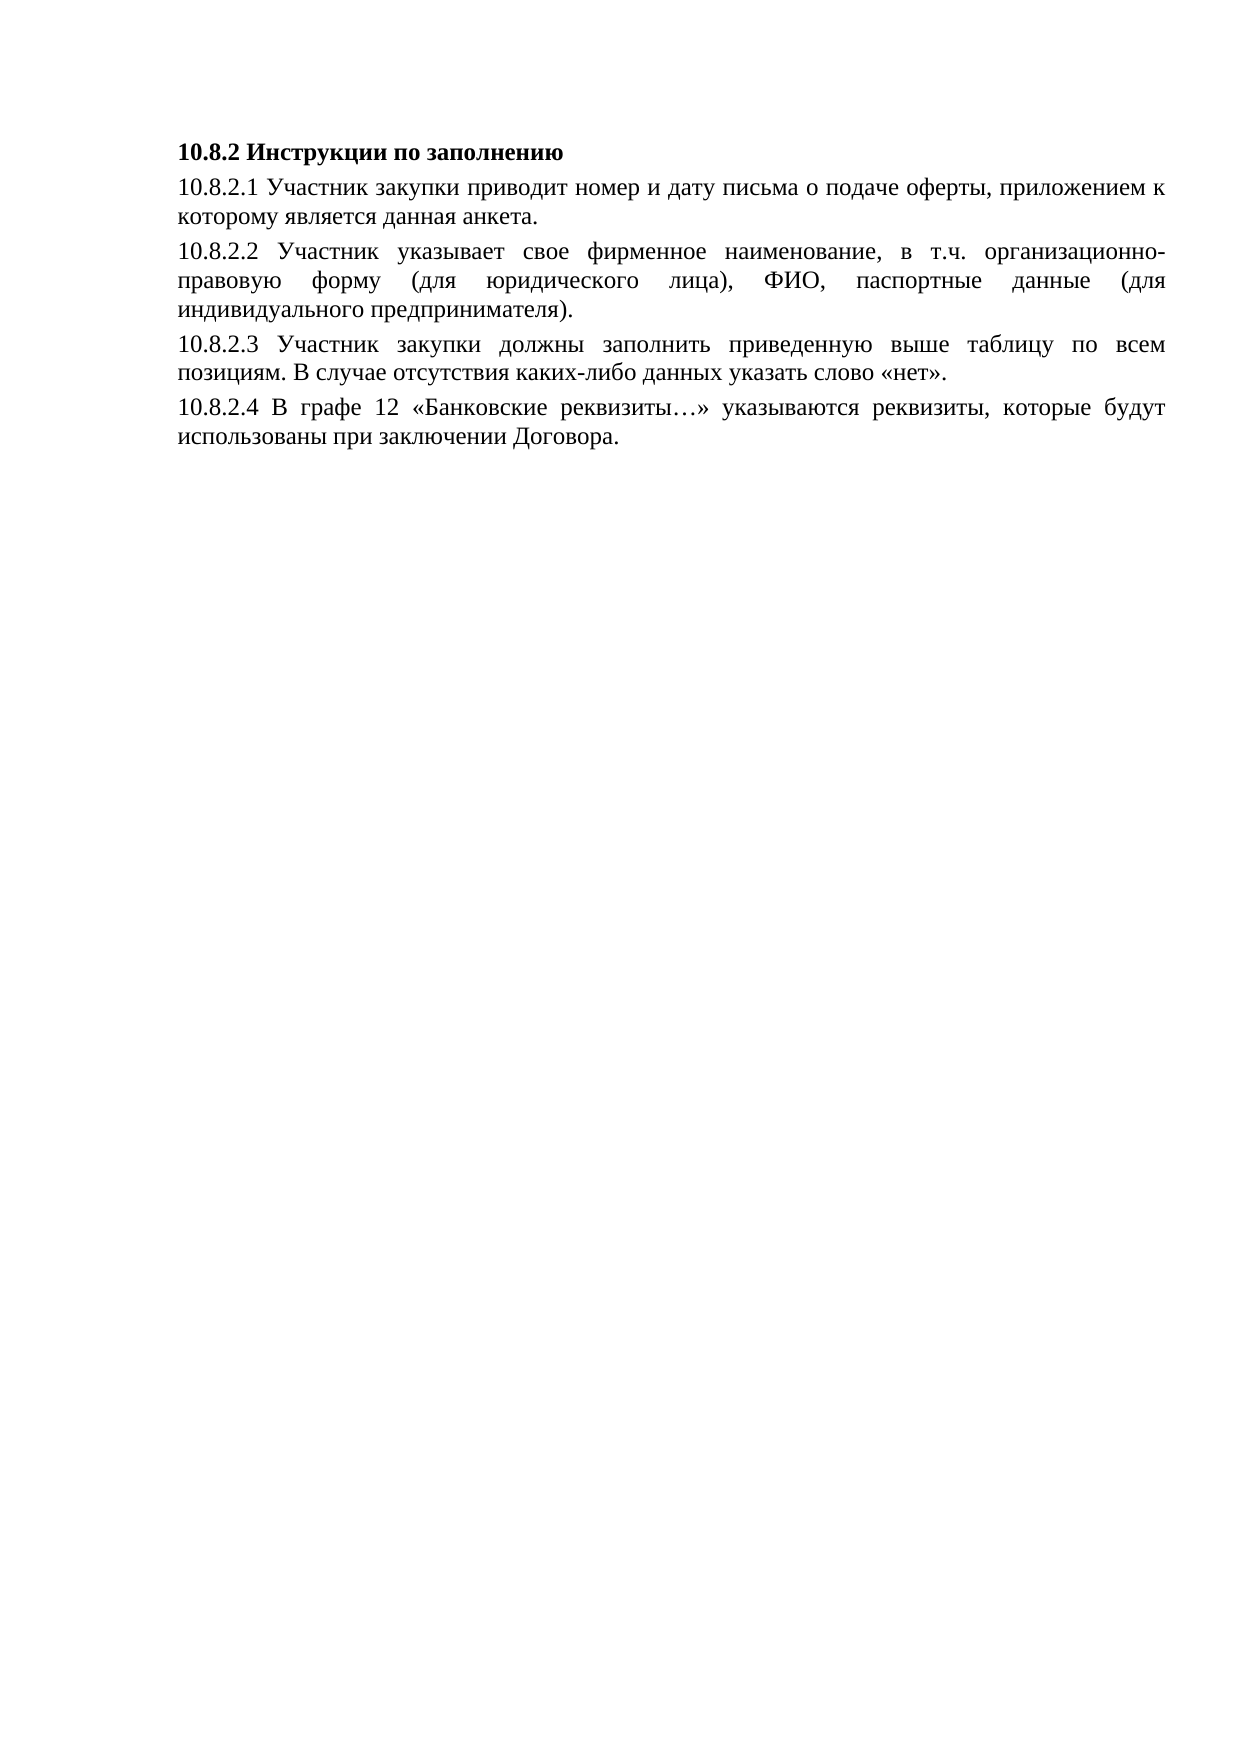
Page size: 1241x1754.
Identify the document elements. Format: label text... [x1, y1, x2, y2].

text 10.8.2.3 Участник закупки должны заполнить приведенную выше таблицу по всем позициям. В случае отсутствия каких-либо данных указать слово «нет». [177, 329, 1167, 386]
text 10.8.2.2 Участник указывает свое фирменное наименование, в т.ч. организационно-правовую форму (для юридического лица), ФИО, паспортные данные (для индивидуального предпринимателя). [177, 236, 1167, 322]
text 10.8.2.4 В графе 12 «Банковские реквизиты…» указываются реквизиты, которые будут использованы при заключении Договора. [177, 392, 1167, 450]
text 10.8.2.1 Участник закупки приводит номер и дату письма о подаче оферты, приложением к которому является данная анкета. [177, 172, 1167, 230]
text 10.8.2 Инструкции по заполнению [177, 137, 1167, 166]
